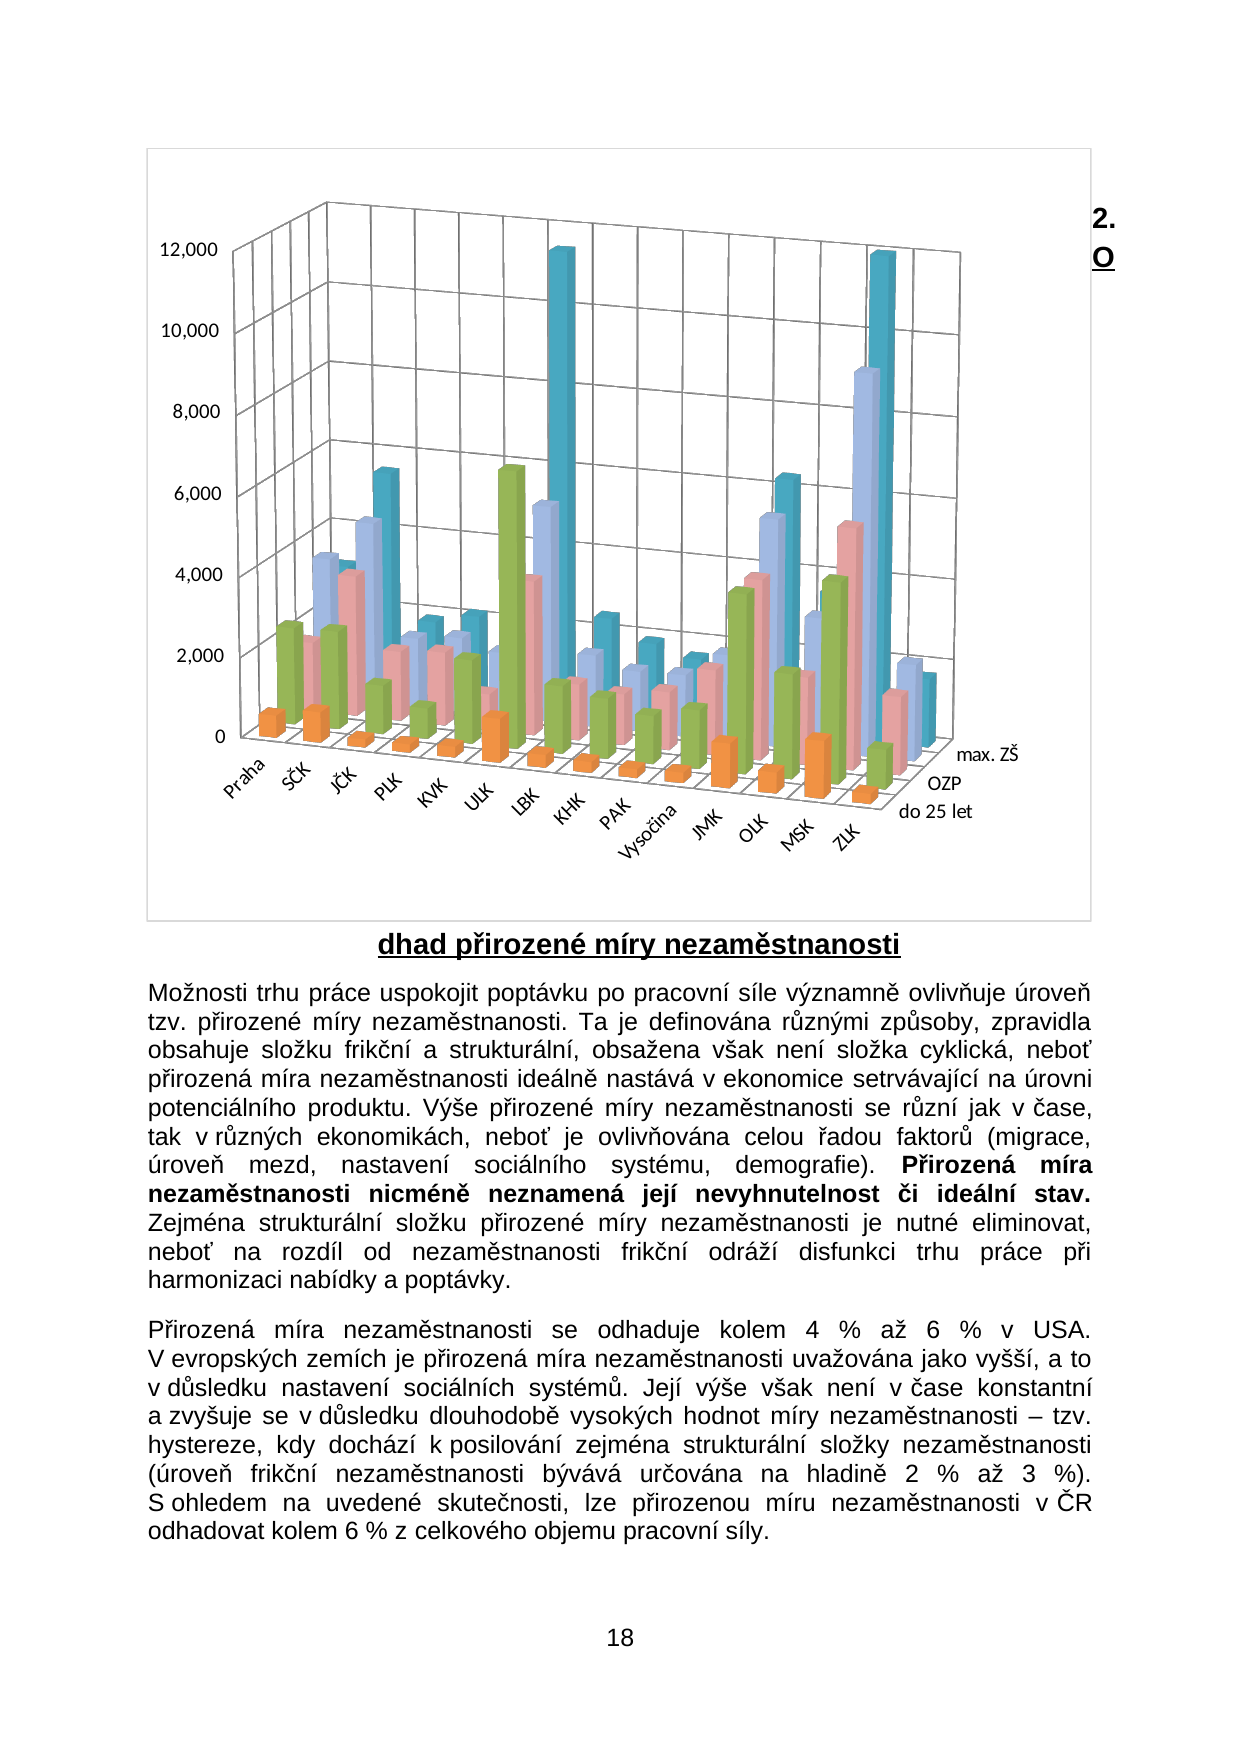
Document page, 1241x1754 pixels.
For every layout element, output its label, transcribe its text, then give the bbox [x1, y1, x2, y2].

text Možnosti trhu práce uspokojit poptávku po pracovní síle významně ovlivňuje úroveň tzv. přirozené míry nezaměstnanosti. Ta je definována různými způsoby, zpravidla obsahuje složku frikční a strukturální, obsažena však není složka cyklická, neboť přirozená míra nezaměstnanosti ideálně nastává v ekonomice setrvávající na úrovni potenciálního produktu. Výše přirozené míry nezaměstnanosti se různí jak v čase, tak v různých ekonomikách, neboť je ovlivňována celou řadou faktorů (migrace, úroveň mezd, nastavení sociálního systému, demografie). Přirozená míra nezaměstnanosti nicméně neznamená její nevyhnutelnost či ideální stav. Zejména strukturální složku přirozené míry nezaměstnanosti je nutné eliminovat, neboť na rozdíl od nezaměstnanosti frikční odráží disfunkci trhu práce při harmonizaci nabídky a poptávky. [148, 978, 1093, 1294]
subtitle Odhad přirozené míry nezaměstnanosti [148, 271, 1093, 961]
text Přirozená míra nezaměstnanosti se odhaduje kolem 4 % až 6 % v USA. V evropských zemích je přirozená míra nezaměstnanosti uvažována jako vyšší, a to v důsledku nastavení sociálních systémů. Její výše však není v čase konstantní a zvyšuje se v důsledku dlouhodobě vysokých hodnot míry nezaměstnanosti – tzv. hystereze, kdy dochází k posilování zejména strukturální složky nezaměstnanosti (úroveň frikční nezaměstnanosti bývává určována na hladině 2 % až 3 %). S ohledem na uvedené skutečnosti, lze přirozenou míru nezaměstnanosti v ČR odhadovat kolem 6 % z celkového objemu pracovní síly. [148, 1315, 1093, 1545]
